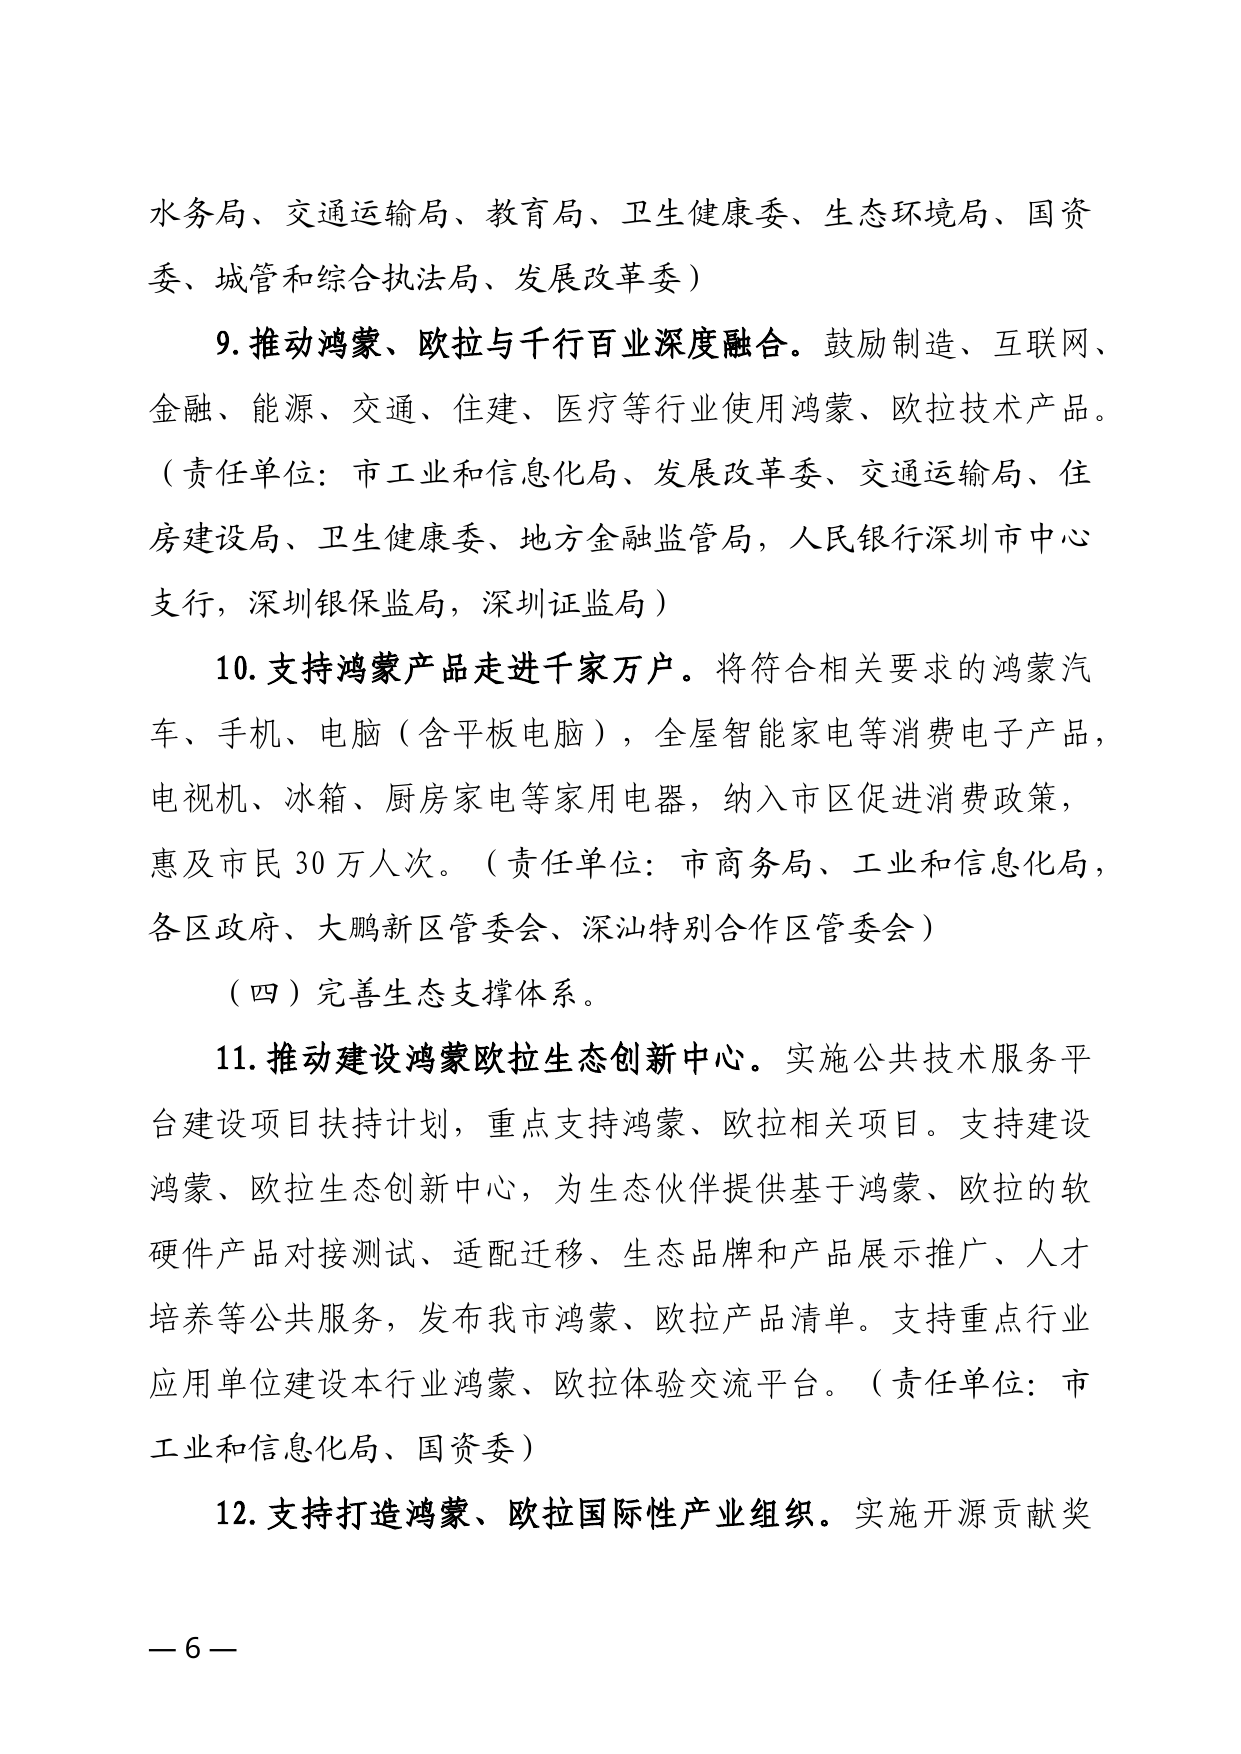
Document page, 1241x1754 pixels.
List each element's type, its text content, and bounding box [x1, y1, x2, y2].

text （四）完善生态支撑体系。 [214, 958, 1093, 1023]
text 10.支持鸿蒙产品走进千家万户。将符合相关要求的鸿蒙汽车、手机、电脑（含平板电脑），全屋智能家电等消费电子产品，电视机、冰箱、厨房家电等家用电器，纳入市区促进消费政策，惠及市民30万人次。（责任单位：市商务局、工业和信息化局，各区政府、大鹏新区管委会、深汕特别合作区管委会） [148, 633, 1093, 958]
text 11.推动建设鸿蒙欧拉生态创新中心。实施公共技术服务平台建设项目扶持计划，重点支持鸿蒙、欧拉相关项目。支持建设鸿蒙、欧拉生态创新中心，为生态伙伴提供基于鸿蒙、欧拉的软硬件产品对接测试、适配迁移、生态品牌和产品展示推广、人才培养等公共服务，发布我市鸿蒙、欧拉产品清单。支持重点行业应用单位建设本行业鸿蒙、欧拉体验交流平台。（责任单位：市工业和信息化局、国资委） [148, 1023, 1093, 1478]
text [148, 178, 1093, 308]
text 9.推动鸿蒙、欧拉与千行百业深度融合。鼓励制造、互联网、金融、能源、交通、住建、医疗等行业使用鸿蒙、欧拉技术产品。（责任单位：市工业和信息化局、发展改革委、交通运输局、住房建设局、卫生健康委、地方金融监管局，人民银行深圳市中心支行，深圳银保监局，深圳证监局） [148, 308, 1093, 633]
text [148, 1478, 1093, 1543]
